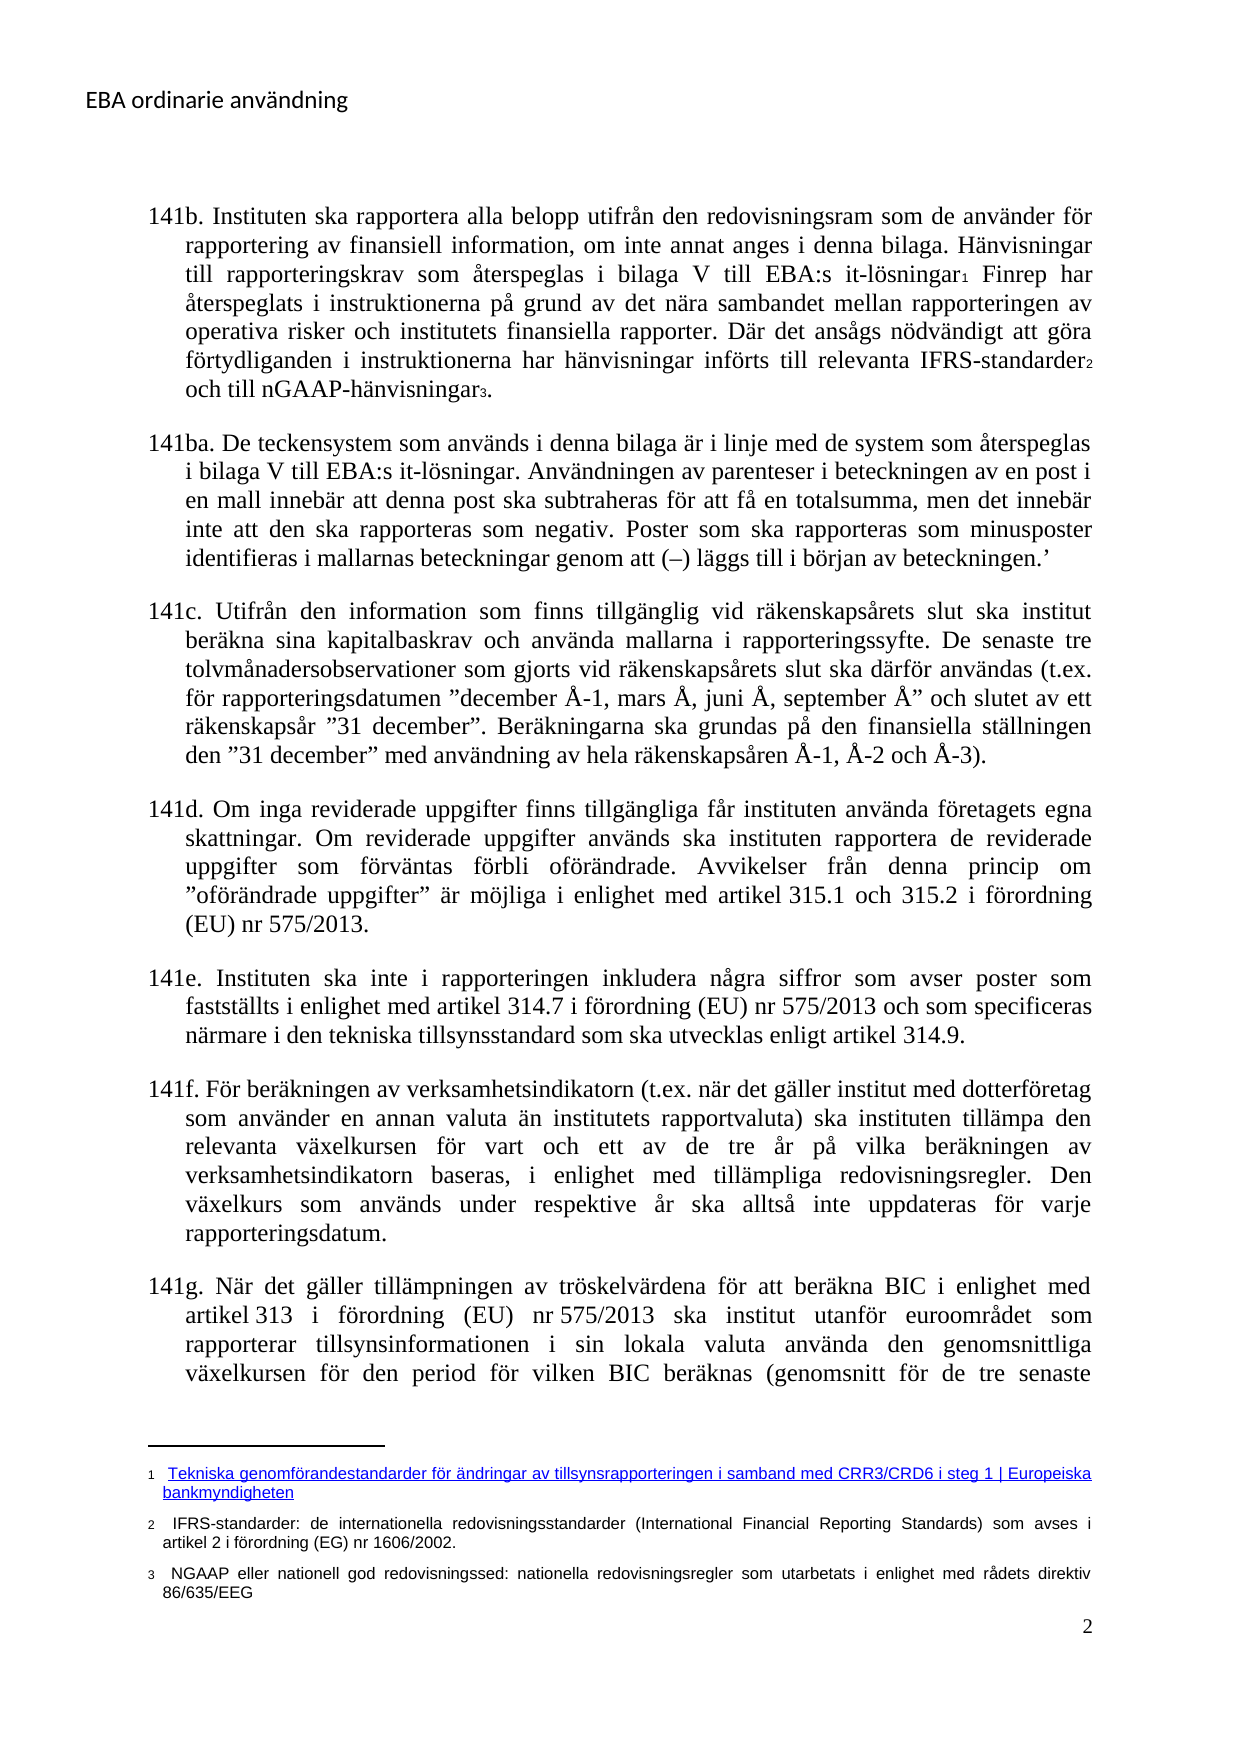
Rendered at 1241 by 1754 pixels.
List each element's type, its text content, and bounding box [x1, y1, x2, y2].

text 141e. Instituten ska inte i rapporteringen inkludera några siffror som avser poster som fastställts i enlighet med artikel 314.7 i förordning (EU) nr 575/2013 och som specificeras närmare i den tekniska tillsynsstandard som ska utvecklas enligt artikel 314.9. [148, 963, 1093, 1049]
text 141c. Utifrån den information som finns tillgänglig vid räkenskapsårets slut ska institut beräkna sina kapitalbaskrav och använda mallarna i rapporteringssyfte. De senaste tre tolvmånadersobservationer som gjorts vid räkenskapsårets slut ska därför användas (t.ex. för rapporteringsdatumen ”december Å-1, mars Å, juni Å, september Å” och slutet av ett räkenskapsår ”31 december”. Beräkningarna ska grundas på den finansiella ställningen den ”31 december” med användning av hela räkenskapsåren Å-1, Å-2 och Å-3). [148, 596, 1093, 769]
text 141f. För beräkningen av verksamhetsindikatorn (t.ex. när det gäller institut med dotterföretag som använder en annan valuta än institutets rapportvaluta) ska instituten tillämpa den relevanta växelkursen för vart och ett av de tre år på vilka beräkningen av verksamhetsindikatorn baseras, i enlighet med tillämpliga redovisningsregler. Den växelkurs som används under respektive år ska alltså inte uppdateras för varje rapporteringsdatum. [148, 1074, 1093, 1246]
text 141ba. De teckensystem som används i denna bilaga är i linje med de system som återspeglas i bilaga V till EBA:s it-lösningar. Användningen av parenteser i beteckningen av en post i en mall innebär att denna post ska subtraheras för att få en totalsumma, men det innebär inte att den ska rapporteras som negativ. Poster som ska rapporteras som minusposter identifieras i mallarnas beteckningar genom att (–) läggs till i början av beteckningen.’ [148, 428, 1093, 571]
text 141b. Instituten ska rapportera alla belopp utifrån den redovisningsram som de använder för rapportering av finansiell information, om inte annat anges i denna bilaga. Hänvisningar till rapporteringskrav som återspeglas i bilaga V till EBA:s it-lösningar Finrep har återspeglats i instruktionerna på grund av det nära sambandet mellan rapporteringen av operativa risker och institutets finansiella rapporter. Där det ansågs nödvändigt att göra förtydliganden i instruktionerna har hänvisningar införts till relevanta IFRS-standarder och till nGAAP-hänvisningar. [148, 201, 1093, 403]
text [148, 1271, 1093, 1386]
text 141d. Om inga reviderade uppgifter finns tillgängliga får instituten använda företagets egna skattningar. Om reviderade uppgifter används ska instituten rapportera de reviderade uppgifter som förväntas förbli oförändrade. Avvikelser från denna princip om ”oförändrade uppgifter” är möjliga i enlighet med artikel 315.1 och 315.2 i förordning (EU) nr 575/2013. [148, 794, 1093, 938]
